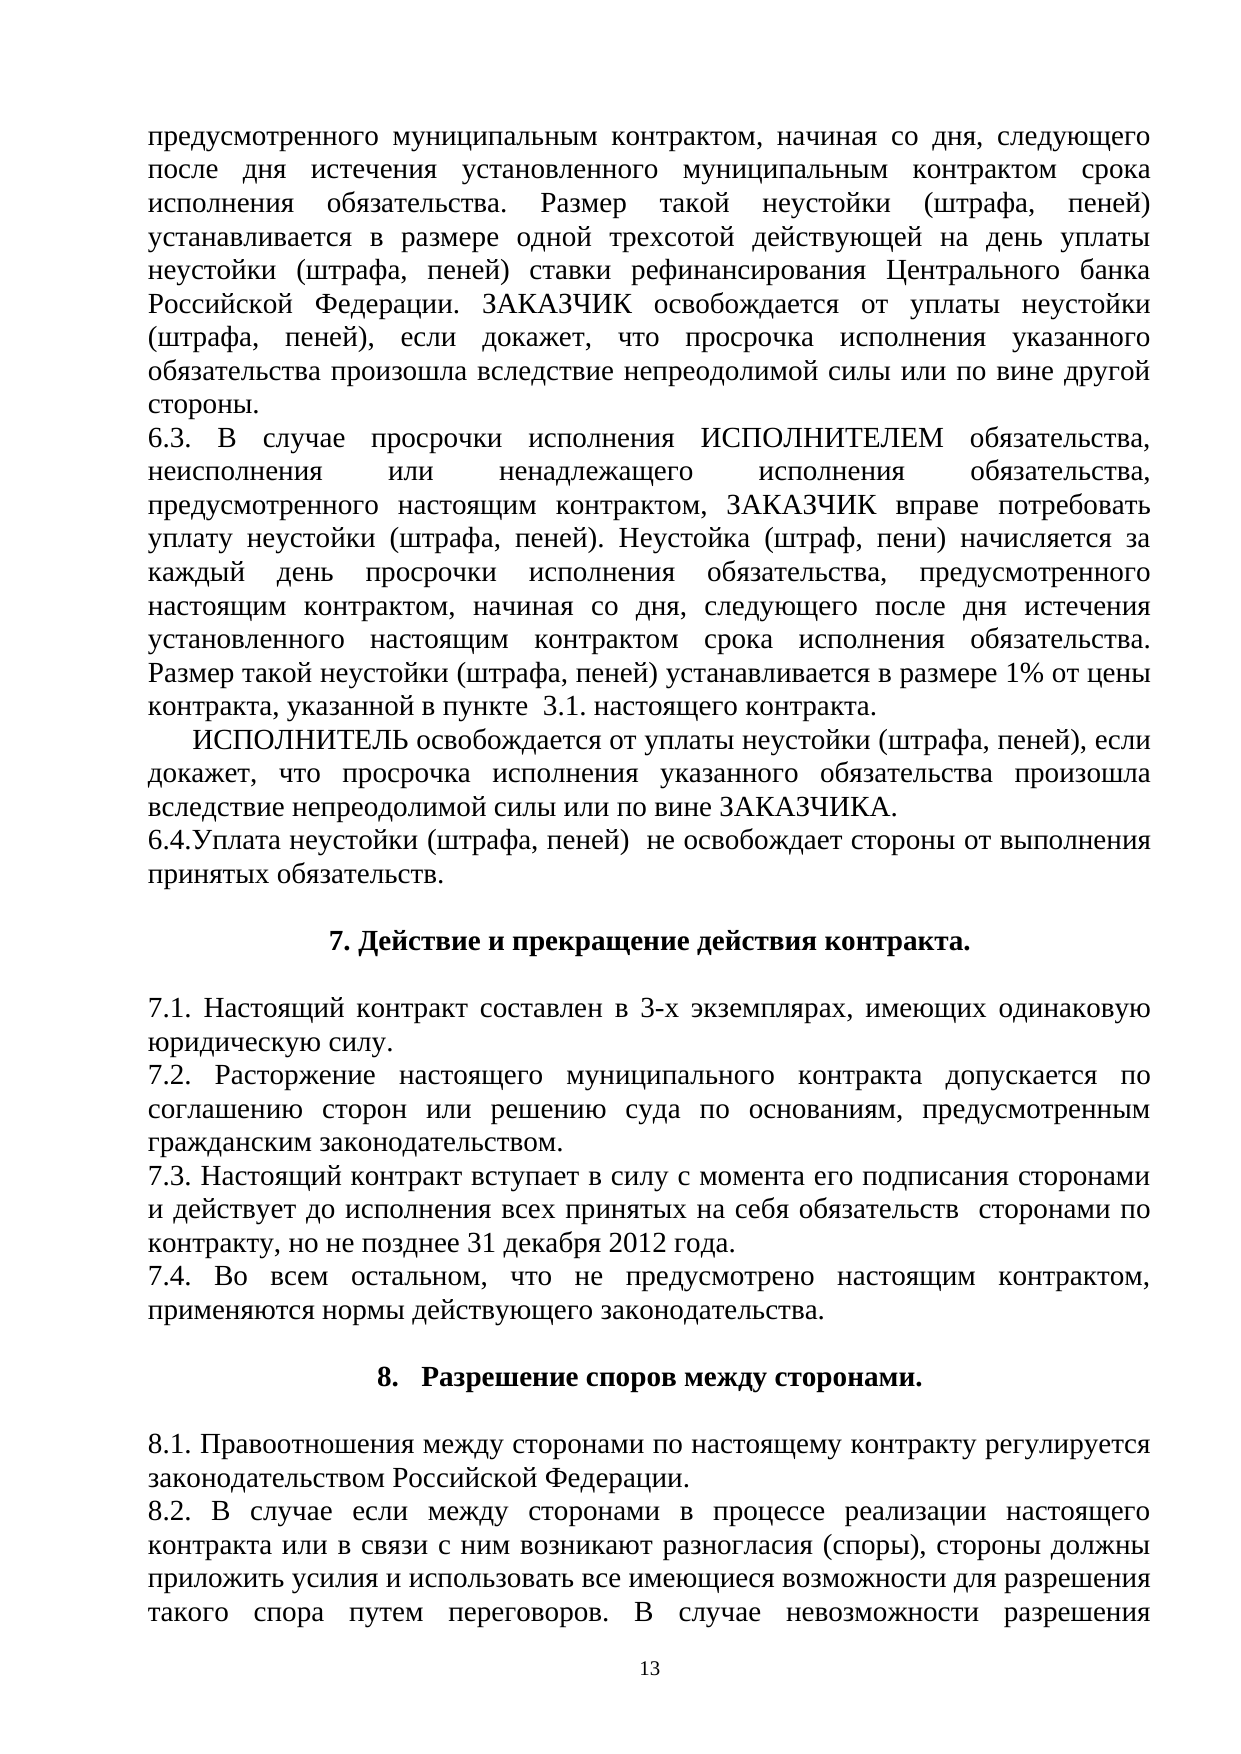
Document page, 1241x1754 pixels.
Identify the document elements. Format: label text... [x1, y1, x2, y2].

text 7.4. Во всем остальном, что не предусмотрено настоящим контрактом, применяются нормы действующего законодательства. [148, 1258, 1152, 1326]
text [148, 1493, 1152, 1627]
text 7.2. Расторжение настоящего муниципального контракта допускается по соглашению сторон или решению суда по основаниям, предусмотренным гражданским законодательством. [148, 1057, 1152, 1158]
text 8.1. Правоотношения между сторонами по настоящему контракту регулируется законодательством Российской Федерации. [148, 1426, 1152, 1493]
text 6.4.Уплата неустойки (штрафа, пеней) не освобождает стороны от выполнения принятых обязательств. [148, 822, 1152, 889]
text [148, 118, 1152, 420]
text 6.3. В случае просрочки исполнения ИСПОЛНИТЕЛЕМ обязательства, неисполнения или ненадлежащего исполнения обязательства, предусмотренного настоящим контрактом, ЗАКАЗЧИК вправе потребовать уплату неустойки (штрафа, пеней). Неустойка (штраф, пени) начисляется за каждый день просрочки исполнения обязательства, предусмотренного настоящим контрактом, начиная со дня, следующего после дня истечения установленного настоящим контрактом срока исполнения обязательства. Размер такой неустойки (штрафа, пеней) устанавливается в размере 1% от цены контракта, указанной в пункте 3.1. настоящего контракта. [148, 420, 1152, 722]
list Разрешение споров между сторонами. [148, 1359, 1152, 1393]
list Действие и прекращение действия контракта. [148, 923, 1152, 957]
text ИСПОЛНИТЕЛЬ освобождается от уплаты неустойки (штрафа, пеней), если докажет, что просрочка исполнения указанного обязательства произошла вследствие непреодолимой силы или по вине ЗАКАЗЧИКА. [148, 722, 1152, 822]
text 7.3. Настоящий контракт вступает в силу с момента его подписания сторонами и действует до исполнения всех принятых на себя обязательств сторонами по контракту, но не позднее 31 декабря 2012 года. [148, 1158, 1152, 1258]
text 7.1. Настоящий контракт составлен в 3-х экземплярах, имеющих одинаковую юридическую силу. [148, 990, 1152, 1057]
